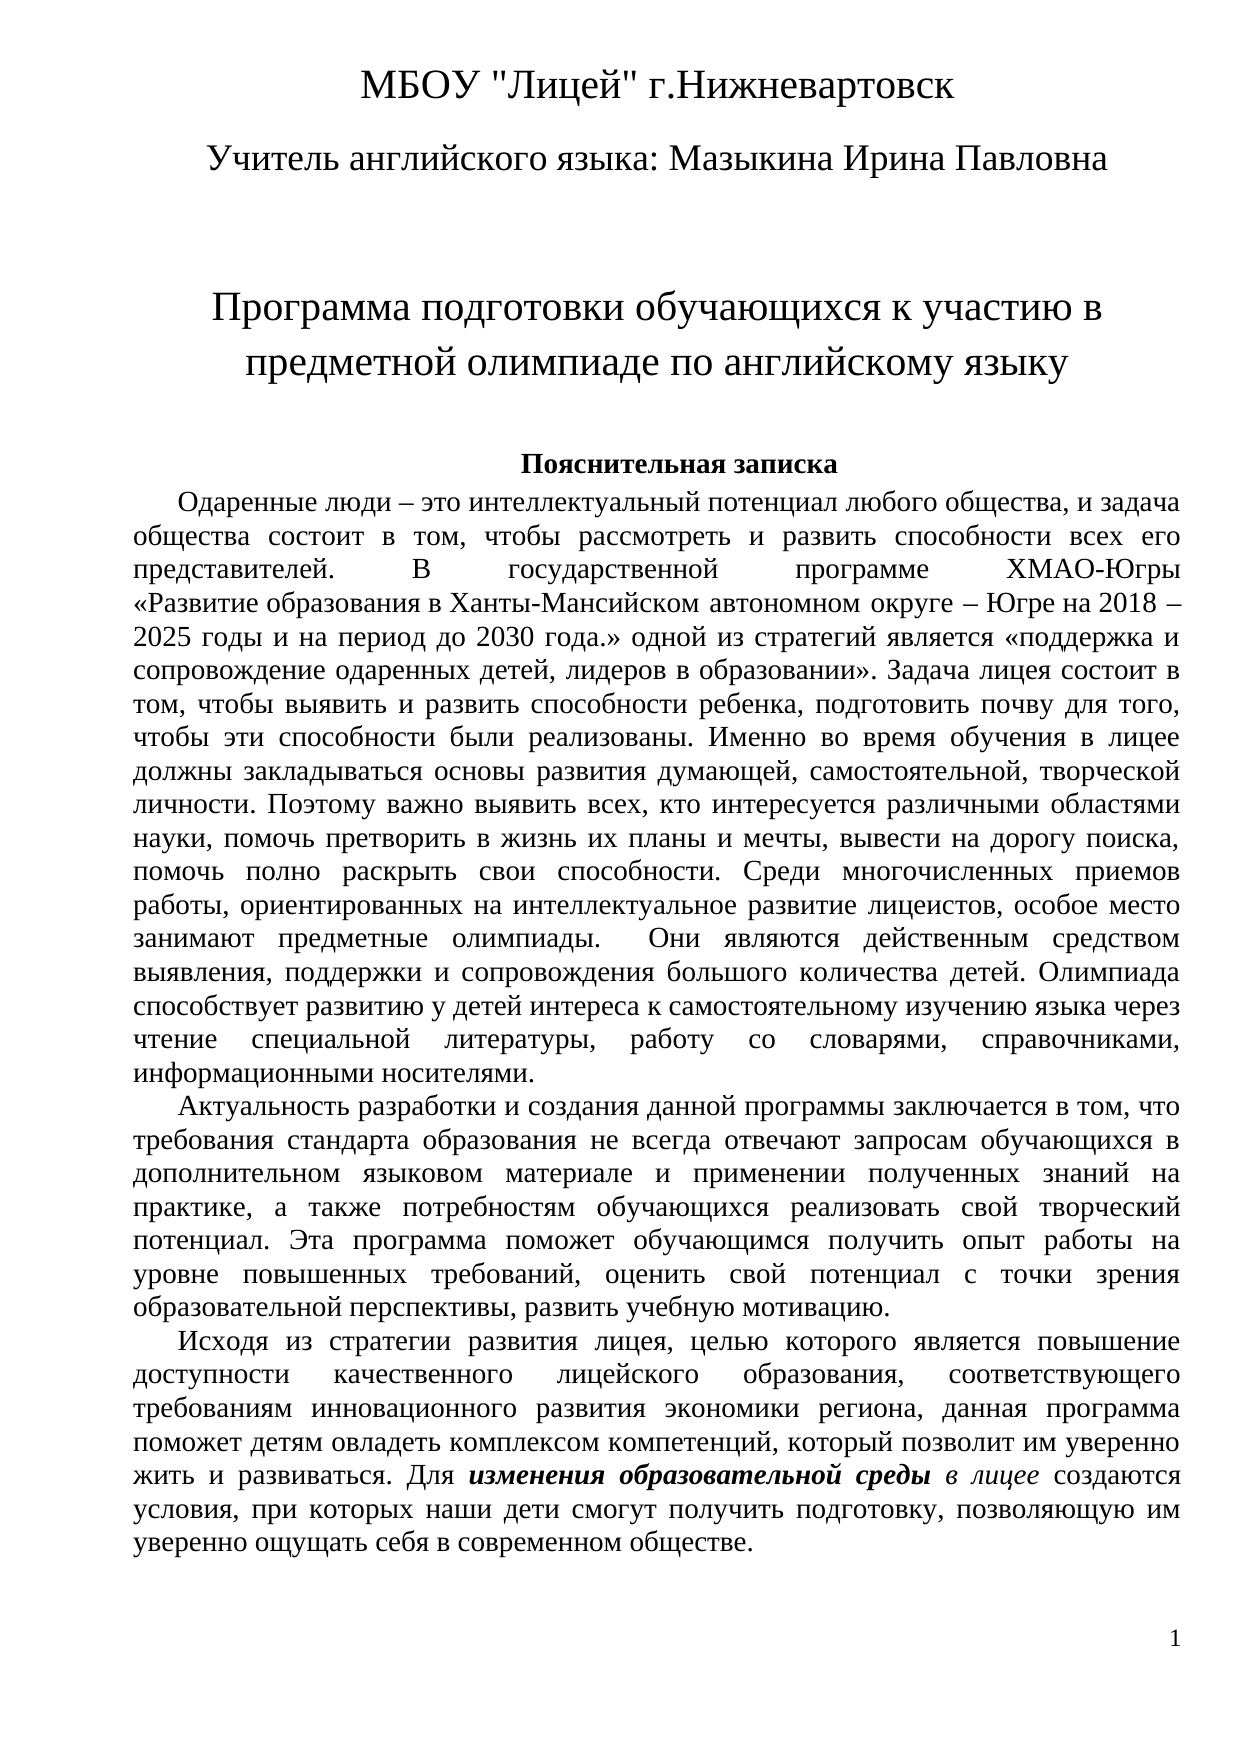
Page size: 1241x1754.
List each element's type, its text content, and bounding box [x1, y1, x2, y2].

text МБОУ "Лицей" г.Нижневартовск [133, 59, 1181, 107]
text Программа подготовки обучающихся к участию в предметной олимпиаде по английскому языку [133, 281, 1181, 384]
text Исходя из стратегии развития лицея, целью которого является повышение доступности качественного лицейского образования, соответствующего требованиям инновационного развития экономики региона, данная программа поможет детям овладеть комплексом компетенций, который позволит им уверенно жить и развиваться. Для изменения образовательной среды в лицее создаются условия, при которых наши дети смогут получить подготовку, позволяющую им уверенно ощущать себя в современном обществе. [133, 1323, 1181, 1558]
text Одаренные люди – это интеллектуальный потенциал любого общества, и задача общества состоит в том, чтобы рассмотреть и развить способности всех его представителей. В государственной программе ХМАО-Югры «Развитие образования в Ханты-Мансийском автономном округе – Югре на 2018 – 2025 годы и на период до 2030 года.» одной из стратегий является «поддержка и сопровождение одаренных детей, лидеров в образовании». Задача лицея состоит в том, чтобы выявить и развить способности ребенка, подготовить почву для того, чтобы эти способности были реализованы. Именно во время обучения в лицее должны закладываться основы развития думающей, самостоятельной, творческой личности. Поэтому важно выявить всех, кто интересуется различными областями науки, помочь претворить в жизнь их планы и мечты, вывести на дорогу поиска, помочь полно раскрыть свои способности. Среди многочисленных приемов работы, ориентированных на интеллектуальное развитие лицеистов, особое место занимают предметные олимпиады. Они являются действенным средством выявления, поддержки и сопровождения большого количества детей. Олимпиада способствует развитию у детей интереса к самостоятельному изучению языка через чтение специальной литературы, работу со словарями, справочниками, информационными носителями. [133, 484, 1181, 1088]
text Учитель английского языка: Мазыкина Ирина Павловна [133, 135, 1181, 178]
text Пояснительная записка [133, 446, 1181, 479]
list Актуальность разработки и создания данной программы заключается в том, что требования стандарта образования не всегда отвечают запросам обучающихся в дополнительном языковом материале и применении полученных знаний на практике, а также потребностям обучающихся реализовать свой творческий потенциал. Эта программа поможет обучающимся получить опыт работы на уровне повышенных требований, оценить свой потенциал с точки зрения образовательной перспективы, развить учебную мотивацию. [133, 1088, 1181, 1323]
